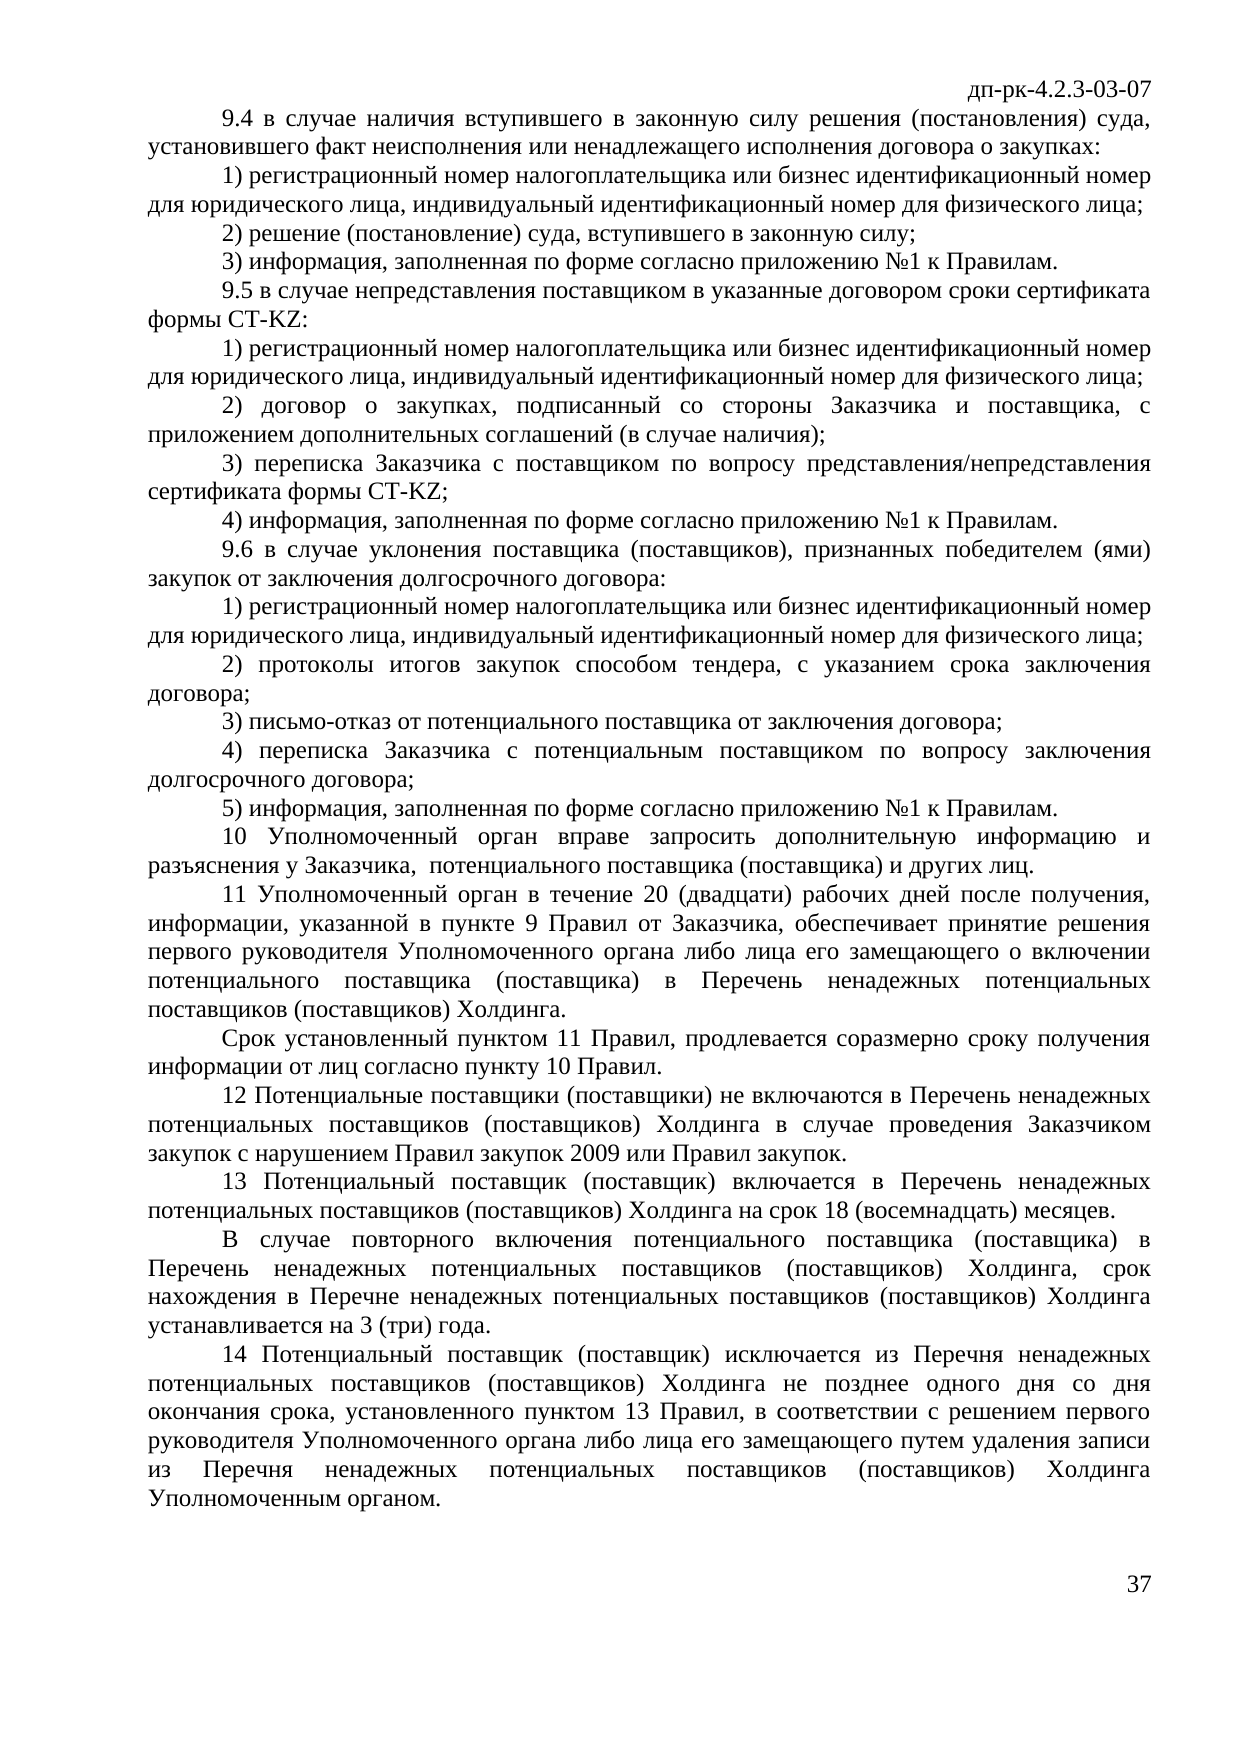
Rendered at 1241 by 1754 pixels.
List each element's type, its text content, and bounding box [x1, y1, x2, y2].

text 3) переписка Заказчика с поставщиком по вопросу представления/непредставления сертификата формы СТ-KZ; [148, 448, 1152, 505]
text 3) информация, заполненная по форме согласно приложению №1 к Правилам. [148, 246, 1152, 275]
text Срок установленный пунктом 11 Правил, продлевается соразмерно сроку получения информации от лиц согласно пункту 10 Правил. [148, 1023, 1152, 1080]
text 5) информация, заполненная по форме согласно приложению №1 к Правилам. [148, 793, 1152, 821]
text В случае повторного включения потенциального поставщика (поставщика) в Перечень ненадежных потенциальных поставщиков (поставщиков) Холдинга, срок нахождения в Перечне ненадежных потенциальных поставщиков (поставщиков) Холдинга устанавливается на 3 (три) года. [148, 1224, 1152, 1339]
text 2) решение (постановление) суда, вступившего в законную силу; [148, 218, 1152, 246]
text 1) регистрационный номер налогоплательщика или бизнес идентификационный номер для юридического лица, индивидуальный идентификационный номер для физического лица; [148, 160, 1152, 218]
text 9.4 в случае наличия вступившего в законную силу решения (постановления) суда, установившего факт неисполнения или ненадлежащего исполнения договора о закупках: [148, 103, 1152, 160]
text 11 Уполномоченный орган в течение 20 (двадцати) рабочих дней после получения, информации, указанной в пункте 9 Правил от Заказчика, обеспечивает принятие решения первого руководителя Уполномоченного органа либо лица его замещающего о включении потенциального поставщика (поставщика) в Перечень ненадежных потенциальных поставщиков (поставщиков) Холдинга. [148, 879, 1152, 1023]
text 2) договор о закупках, подписанный со стороны Заказчика и поставщика, с приложением дополнительных соглашений (в случае наличия); [148, 390, 1152, 448]
text 2) протоколы итогов закупок способом тендера, с указанием срока заключения договора; [148, 649, 1152, 706]
text 9.5 в случае непредставления поставщиком в указанные договором сроки сертификата формы СТ-KZ: [148, 275, 1152, 333]
text 4) информация, заполненная по форме согласно приложению №1 к Правилам. [148, 505, 1152, 534]
text 4) переписка Заказчика с потенциальным поставщиком по вопросу заключения долгосрочного договора; [148, 735, 1152, 793]
text 14 Потенциальный поставщик (поставщик) исключается из Перечня ненадежных потенциальных поставщиков (поставщиков) Холдинга не позднее одного дня со дня окончания срока, установленного пунктом 13 Правил, в соответствии с решением первого руководителя Уполномоченного органа либо лица его замещающего путем удаления записи из Перечня ненадежных потенциальных поставщиков (поставщиков) Холдинга Уполномоченным органом. [148, 1339, 1152, 1511]
text 1) регистрационный номер налогоплательщика или бизнес идентификационный номер для юридического лица, индивидуальный идентификационный номер для физического лица; [148, 591, 1152, 649]
text 1) регистрационный номер налогоплательщика или бизнес идентификационный номер для юридического лица, индивидуальный идентификационный номер для физического лица; [148, 333, 1152, 390]
text 12 Потенциальные поставщики (поставщики) не включаются в Перечень ненадежных потенциальных поставщиков (поставщиков) Холдинга в случае проведения Заказчиком закупок с нарушением Правил закупок 2009 или Правил закупок. [148, 1080, 1152, 1166]
text 37 [148, 1569, 1152, 1598]
text 9.6 в случае уклонения поставщика (поставщиков), признанных победителем (ями) закупок от заключения долгосрочного договора: [148, 534, 1152, 591]
text 3) письмо-отказ от потенциального поставщика от заключения договора; [148, 706, 1152, 735]
text 13 Потенциальный поставщик (поставщик) включается в Перечень ненадежных потенциальных поставщиков (поставщиков) Холдинга на срок 18 (восемнадцать) месяцев. [148, 1166, 1152, 1224]
text 10 Уполномоченный орган вправе запросить дополнительную информацию и разъяснения у Заказчика, потенциального поставщика (поставщика) и других лиц. [148, 821, 1152, 879]
